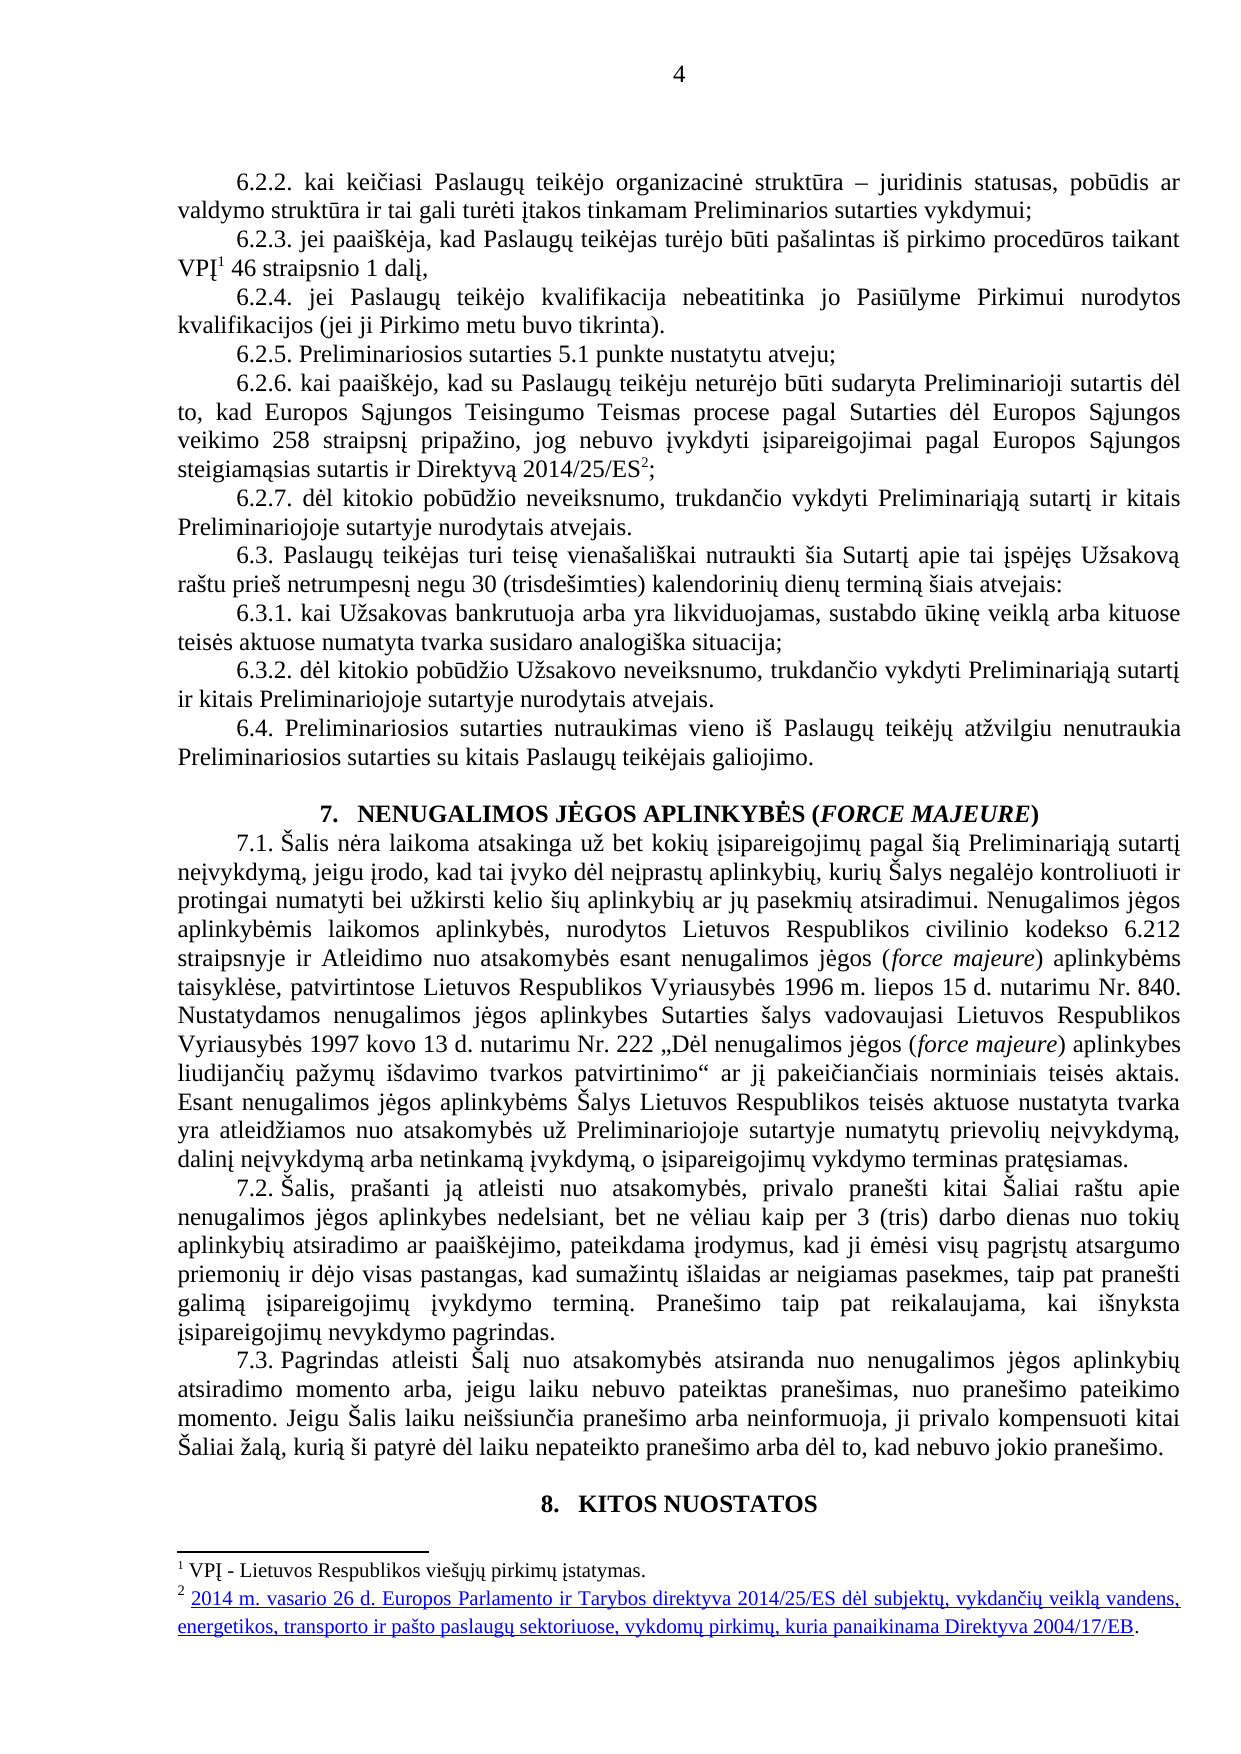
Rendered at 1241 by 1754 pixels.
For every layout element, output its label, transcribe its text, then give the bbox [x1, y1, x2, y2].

text 6.2.4. jei Paslaugų teikėjo kvalifikacija nebeatitinka jo Pasiūlyme Pirkimui nurodytos kvalifikacijos (jei ji Pirkimo metu buvo tikrinta). [177, 282, 1181, 339]
text 6.3.1. kai Užsakovas bankrutuoja arba yra likviduojamas, sustabdo ūkinę veiklą arba kituose teisės aktuose numatyta tvarka susidaro analogiška situacija; [177, 598, 1181, 656]
text 6.4. Preliminariosios sutarties nutraukimas vieno iš Paslaugų teikėjų atžvilgiu nenutraukia Preliminariosios sutarties su kitais Paslaugų teikėjais galiojimo. [177, 713, 1181, 771]
text 6.2.5. Preliminariosios sutarties 5.1 punkte nustatytu atveju; [177, 339, 1181, 368]
text 6.2.7. dėl kitokio pobūdžio neveiksnumo, trukdančio vykdyti Preliminariąją sutartį ir kitais Preliminariojoje sutartyje nurodytais atvejais. [177, 483, 1181, 541]
text 6.3. Paslaugų teikėjas turi teisę vienašališkai nutraukti šia Sutartį apie tai įspėjęs Užsakovą raštu prieš netrumpesnį negu 30 (trisdešimties) kalendorinių dienų terminą šiais atvejais: [177, 541, 1181, 598]
list 6.2.6. kai paaiškėjo, kad su Paslaugų teikėju neturėjo būti sudaryta Preliminarioji sutartis dėl to, kad Europos Sąjungos Teisingumo Teismas procese pagal Sutarties dėl Europos Sąjungos veikimo 258 straipsnį pripažino, jog nebuvo įvykdyti įsipareigojimai pagal Europos Sąjungos steigiamąsias sutartis ir Direktyvą 2014/25/ES; [177, 368, 1181, 483]
list NENUGALIMOS JĖGOS APLINKYBĖS (FORCE MAJEURE) [177, 799, 1181, 828]
list Šalis, prašanti ją atleisti nuo atsakomybės, privalo pranešti kitai Šaliai raštu apie nenugalimos jėgos aplinkybes nedelsiant, bet ne vėliau kaip per 3 (tris) darbo dienas nuo tokių aplinkybių atsiradimo ar paaiškėjimo, pateikdama įrodymus, kad ji ėmėsi visų pagrįstų atsargumo priemonių ir dėjo visas pastangas, kad sumažintų išlaidas ar neigiamas pasekmes, taip pat pranešti galimą įsipareigojimų įvykdymo terminą. Pranešimo taip pat reikalaujama, kai išnyksta įsipareigojimų nevykdymo pagrindas. [177, 1173, 1181, 1346]
text 6.2.3. jei paaiškėja, kad Paslaugų teikėjas turėjo būti pašalintas iš pirkimo procedūros taikant VPĮ 46 straipsnio 1 dalį, [177, 224, 1181, 282]
list Pagrindas atleisti Šalį nuo atsakomybės atsiranda nuo nenugalimos jėgos aplinkybių atsiradimo momento arba, jeigu laiku nebuvo pateiktas pranešimas, nuo pranešimo pateikimo momento. Jeigu Šalis laiku neišsiunčia pranešimo arba neinformuoja, ji privalo kompensuoti kitai Šaliai žalą, kurią ši patyrė dėl laiku nepateikto pranešimo arba dėl to, kad nebuvo jokio pranešimo. [177, 1346, 1181, 1461]
text 6.3.2. dėl kitokio pobūdžio Užsakovo neveiksnumo, trukdančio vykdyti Preliminariąją sutartį ir kitais Preliminariojoje sutartyje nurodytais atvejais. [177, 656, 1181, 713]
list Šalis nėra laikoma atsakinga už bet kokių įsipareigojimų pagal šią Preliminariąją sutartį neįvykdymą, jeigu įrodo, kad tai įvyko dėl neįprastų aplinkybių, kurių Šalys negalėjo kontroliuoti ir protingai numatyti bei užkirsti kelio šių aplinkybių ar jų pasekmių atsiradimui. Nenugalimos jėgos aplinkybėmis laikomos aplinkybės, nurodytos Lietuvos Respublikos civilinio kodekso 6.212 straipsnyje ir Atleidimo nuo atsakomybės esant nenugalimos jėgos (force majeure) aplinkybėms taisyklėse, patvirtintose Lietuvos Respublikos Vyriausybės 1996 m. liepos 15 d. nutarimu Nr. 840. Nustatydamos nenugalimos jėgos aplinkybes Sutarties šalys vadovaujasi Lietuvos Respublikos Vyriausybės 1997 kovo 13 d. nutarimu Nr. 222 „Dėl nenugalimos jėgos (force majeure) aplinkybes liudijančių pažymų išdavimo tvarkos patvirtinimo“ ar jį pakeičiančiais norminiais teisės aktais. Esant nenugalimos jėgos aplinkybėms Šalys Lietuvos Respublikos teisės aktuose nustatyta tvarka yra atleidžiamos nuo atsakomybės už Preliminariojoje sutartyje numatytų prievolių neįvykdymą, dalinį neįvykdymą arba netinkamą įvykdymą, o įsipareigojimų vykdymo terminas pratęsiamas. [177, 828, 1181, 1173]
list Kitos nuostatos [177, 1489, 1181, 1518]
text 6.2.2. kai keičiasi Paslaugų teikėjo organizacinė struktūra – juridinis statusas, pobūdis ar valdymo struktūra ir tai gali turėti įtakos tinkamam Preliminarios sutarties vykdymui; [177, 167, 1181, 224]
